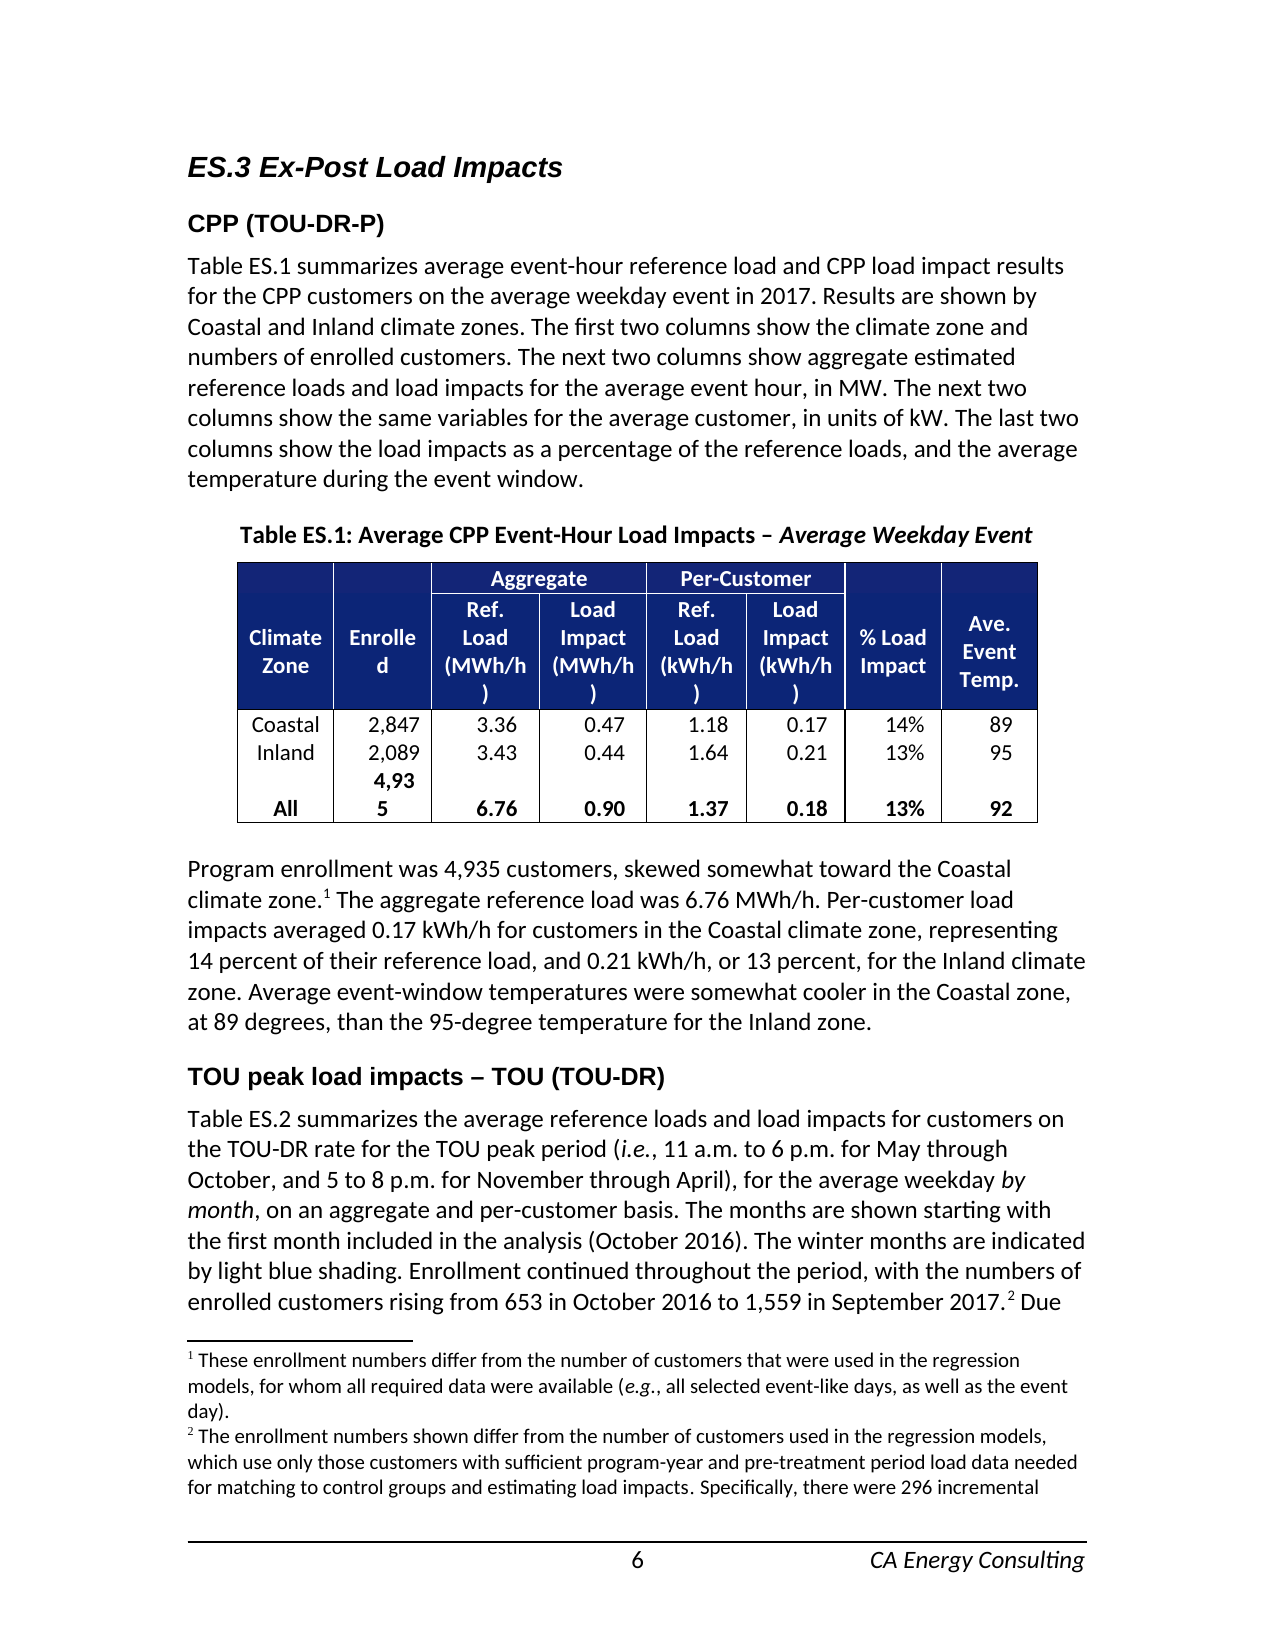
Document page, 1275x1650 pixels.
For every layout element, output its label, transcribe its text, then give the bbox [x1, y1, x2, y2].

table_cell 92 [942, 766, 1037, 822]
subtitle CPP (TOU-DR-P) [187, 208, 1087, 237]
table_cell Load Impact (kWh/h) [747, 594, 844, 709]
table_cell 0.21 [747, 738, 844, 766]
table_cell 0.47 [540, 710, 646, 738]
table_cell 2,089 [334, 738, 431, 766]
table_cell % Load Impact [846, 593, 941, 709]
table_cell 0.90 [540, 766, 646, 822]
table_cell 89 [942, 710, 1037, 738]
table_header [238, 563, 333, 593]
table_header Per-Customer [647, 563, 844, 593]
table_cell 3.43 [432, 738, 539, 766]
table_cell All [238, 766, 333, 822]
table_cell 1.64 [647, 738, 746, 766]
table_header [846, 563, 941, 593]
text Table ES.1: Average CPP Event-Hour Load Impacts – Average Weekday Event [187, 519, 1087, 549]
table_cell 13% [846, 738, 941, 766]
table_cell 14% [846, 710, 941, 738]
table_cell Inland [238, 738, 333, 766]
table_cell Ave. Event Temp. [942, 593, 1037, 709]
table_cell 13% [846, 766, 941, 822]
text Program enrollment was 4,935 customers, skewed somewhat toward the Coastal climate zone. The aggregate reference load was 6.76 MWh/h. Per-customer load impacts averaged 0.17 kWh/h for customers in the Coastal climate zone, representing 14 percent of their reference load, and 0.21 kWh/h, or 13 percent, for the Inland climate zone. Average event-window temperatures were somewhat cooler in the Coastal zone, at 89 degrees, than the 95-degree temperature for the Inland zone. [187, 853, 1087, 1037]
table_header [334, 563, 431, 593]
table_cell 6.76 [432, 766, 539, 822]
table_cell Ref. Load (MWh/h) [432, 594, 539, 709]
table_cell 0.17 [747, 710, 844, 738]
table_cell 4,935 [334, 766, 431, 822]
table_cell 0.18 [747, 766, 844, 822]
table_cell 1.18 [647, 710, 746, 738]
subtitle ES.3 Ex-Post Load Impacts [187, 150, 1087, 183]
table_header Aggregate [432, 563, 646, 593]
table_cell Load Impact (MWh/h) [540, 594, 646, 709]
table_cell Ref. Load (kWh/h) [647, 594, 746, 709]
text Table ES.1 summarizes average event-hour reference load and CPP load impact results for the CPP customers on the average weekday event in 2017. Results are shown by Coastal and Inland climate zones. The first two columns show the climate zone and numbers of enrolled customers. The next two columns show aggregate estimated reference loads and load impacts for the average event hour, in MW. The next two columns show the same variables for the average customer, in units of kW. The last two columns show the load impacts as a percentage of the reference loads, and the average temperature during the event window. [187, 250, 1087, 494]
table_cell 0.44 [540, 738, 646, 766]
subtitle TOU peak load impacts – TOU (TOU-DR) [187, 1062, 1087, 1090]
table_cell 95 [942, 738, 1037, 766]
table_header [942, 563, 1037, 593]
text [187, 1103, 1087, 1317]
table_cell Coastal [238, 710, 333, 738]
table_cell Enrolled [334, 593, 431, 709]
table_cell 2,847 [334, 710, 431, 738]
table_cell 3.36 [432, 710, 539, 738]
table_cell Climate Zone [238, 593, 333, 709]
table_cell 1.37 [647, 766, 746, 822]
